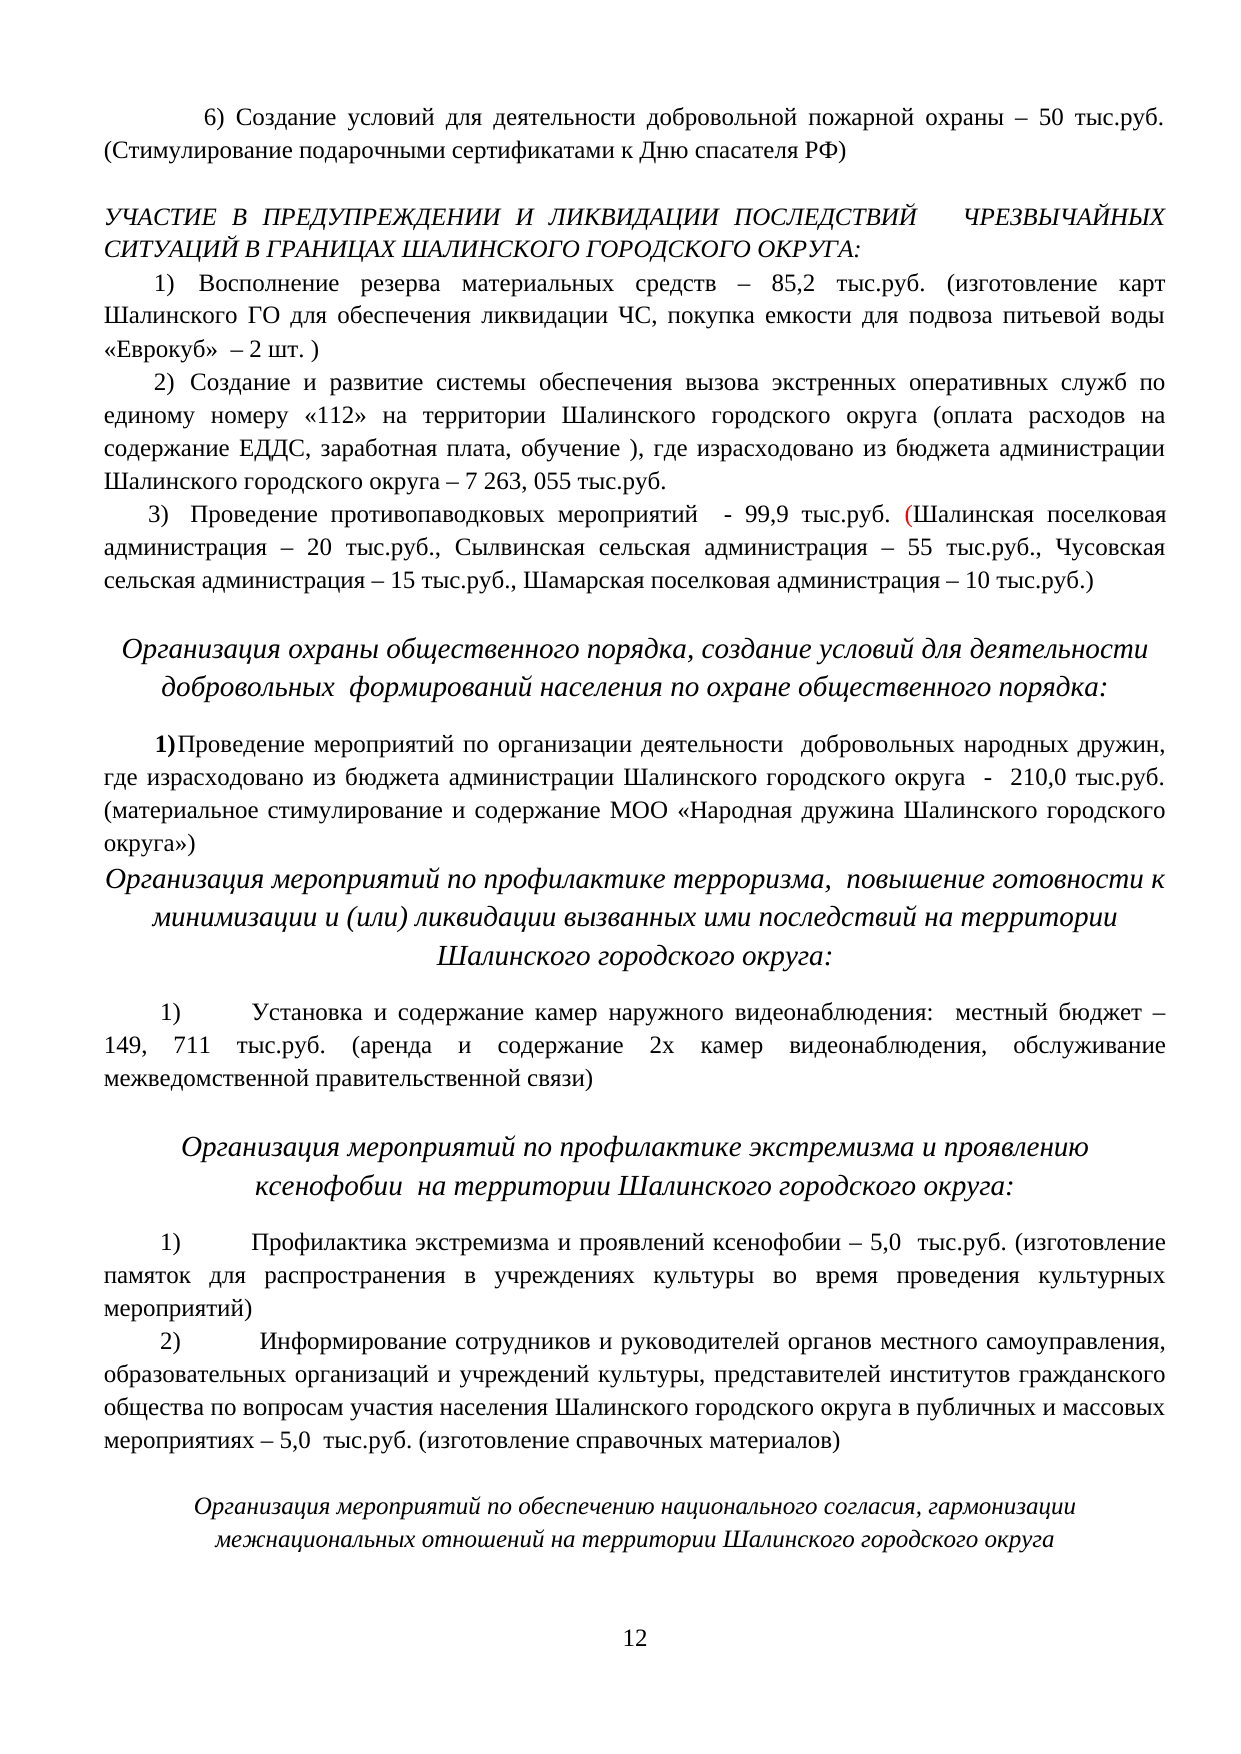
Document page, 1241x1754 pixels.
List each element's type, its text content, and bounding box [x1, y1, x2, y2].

list Профилактика экстремизма и проявлений ксенофобии – 5,0 тыс.руб. (изготовление памяток для распространения в учреждениях культуры во время проведения культурных мероприятий) [103, 1227, 1167, 1322]
text 6) Создание условий для деятельности добровольной пожарной охраны – 50 тыс.руб. (Стимулирование подарочными сертификатами к Дню спасателя РФ) [103, 102, 1167, 164]
text Организация охраны общественного порядка, создание условий для деятельности добровольных формирований населения по охране общественного порядка: [103, 631, 1167, 703]
list Информирование сотрудников и руководителей органов местного самоуправления, образовательных организаций и учреждений культуры, представителей институтов гражданского общества по вопросам участия населения Шалинского городского округа в публичных и массовых мероприятиях – 5,0 тыс.руб. (изготовление справочных материалов) [103, 1326, 1167, 1454]
list Восполнение резерва материальных средств – 85,2 тыс.руб. (изготовление карт Шалинского ГО для обеспечения ликвидации ЧС, покупка емкости для подвоза питьевой воды «Еврокуб» – 2 шт. ) [103, 268, 1167, 362]
text Организация мероприятий по обеспечению национального согласия, гармонизации межнациональных отношений на территории Шалинского городского округа [103, 1491, 1167, 1553]
list Создание и развитие системы обеспечения вызова экстренных оперативных служб по единому номеру «112» на территории Шалинского городского округа (оплата расходов на содержание ЕДДС, заработная плата, обучение ), где израсходовано из бюджета администрации Шалинского городского округа – 7 263, 055 тыс.руб. [103, 367, 1167, 494]
text Организация мероприятий по профилактике терроризма, повышение готовности к минимизации и (или) ликвидации вызванных ими последствий на территории Шалинского городского округа: [103, 861, 1167, 971]
text Организация мероприятий по профилактике экстремизма и проявлению ксенофобии на территории Шалинского городского округа: [103, 1129, 1167, 1201]
list Установка и содержание камер наружного видеонаблюдения: местный бюджет – 149, 711 тыс.руб. (аренда и содержание 2х камер видеонаблюдения, обслуживание межведомственной правительственной связи) [103, 997, 1167, 1092]
text УЧАСТИЕ В ПРЕДУПРЕЖДЕНИИ И ЛИКВИДАЦИИ ПОСЛЕДСТВИЙ ЧРЕЗВЫЧАЙНЫХ СИТУАЦИЙ В ГРАНИЦАХ ШАЛИНСКОГО ГОРОДСКОГО ОКРУГА: [103, 202, 1167, 263]
list Проведение противопаводковых мероприятий - 99,9 тыс.руб. (Шалинская поселковая администрация – 20 тыс.руб., Сылвинская сельская администрация – 55 тыс.руб., Чусовская сельская администрация – 15 тыс.руб., Шамарская поселковая администрация – 10 тыс.руб.) [103, 499, 1167, 593]
list Проведение мероприятий по организации деятельности добровольных народных дружин, где израсходовано из бюджета администрации Шалинского городского округа - 210,0 тыс.руб. (материальное стимулирование и содержание МОО «Народная дружина Шалинского городского округа») [103, 729, 1167, 857]
